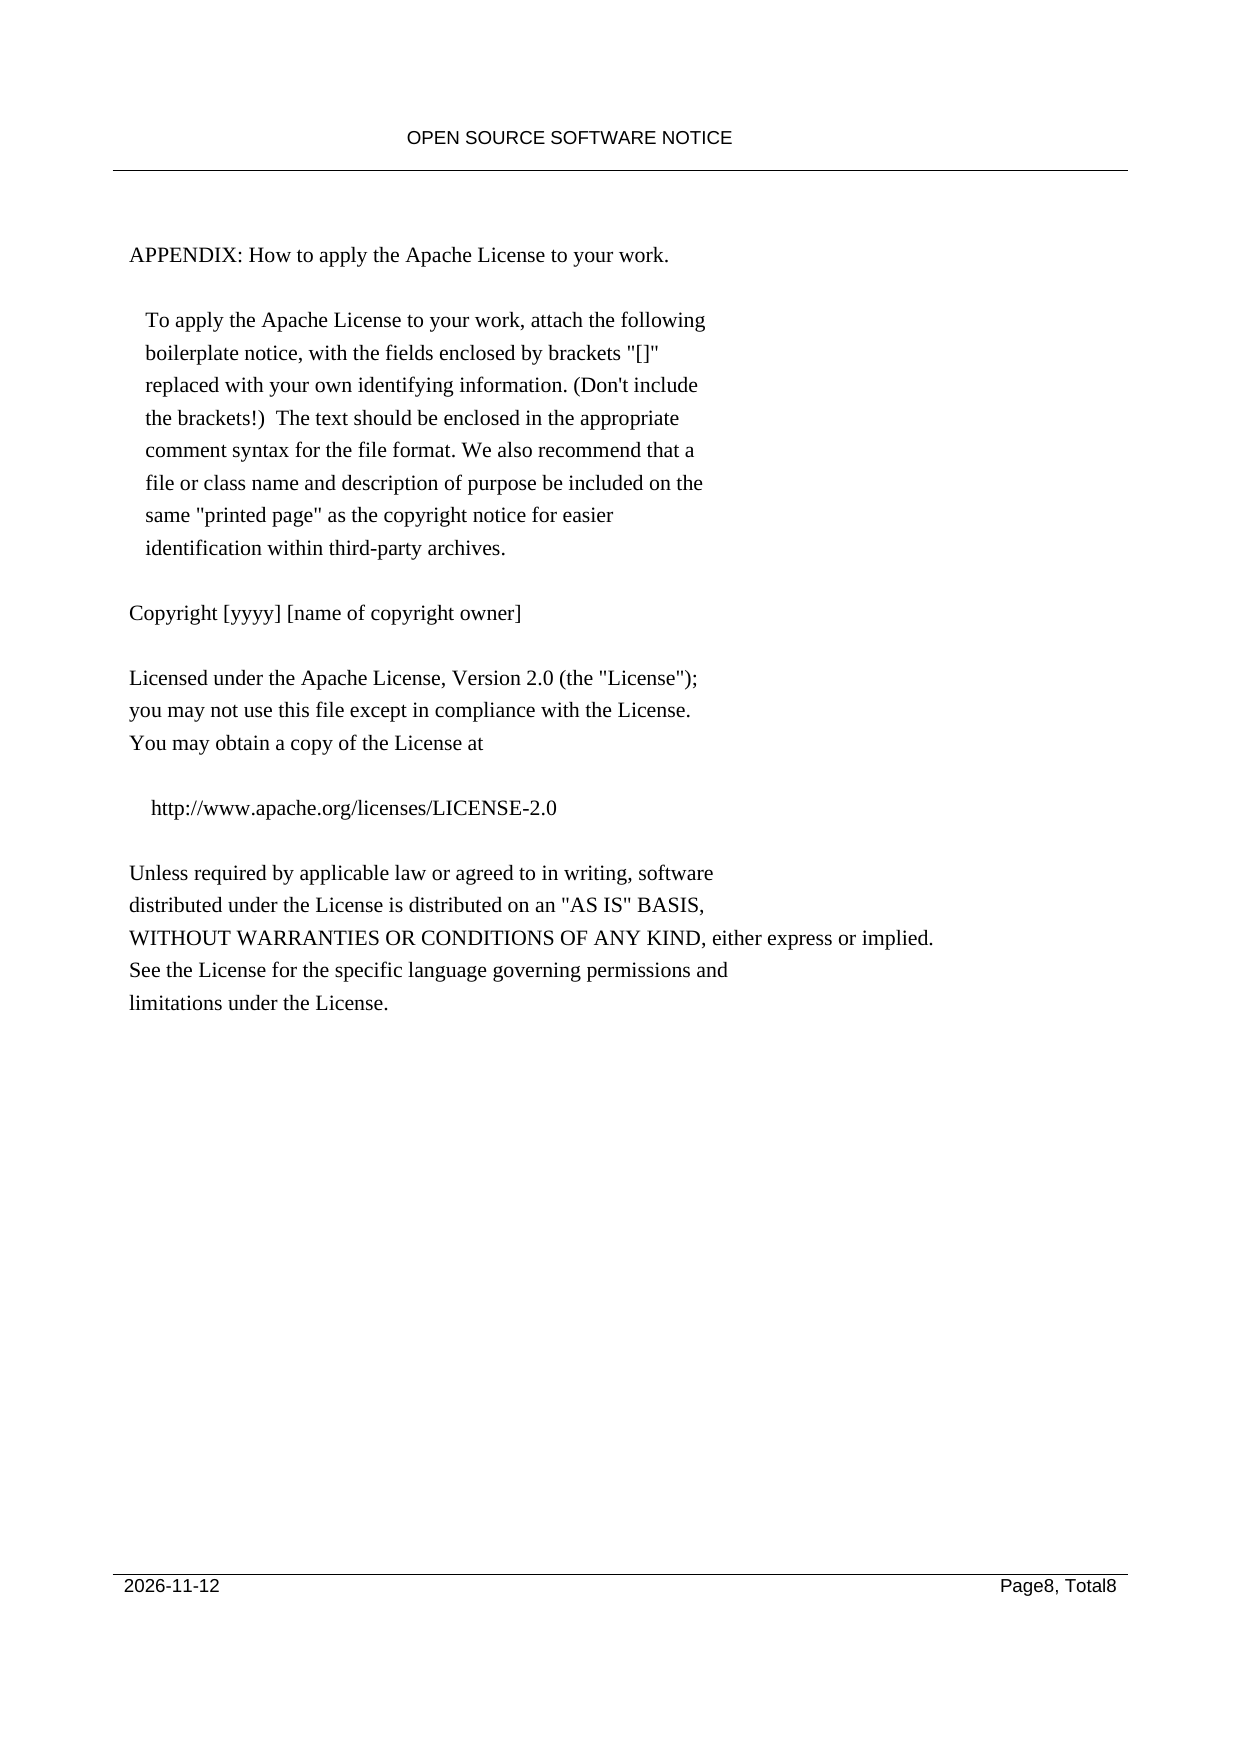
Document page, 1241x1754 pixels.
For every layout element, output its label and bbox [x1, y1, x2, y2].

text [112, 206, 1128, 1019]
